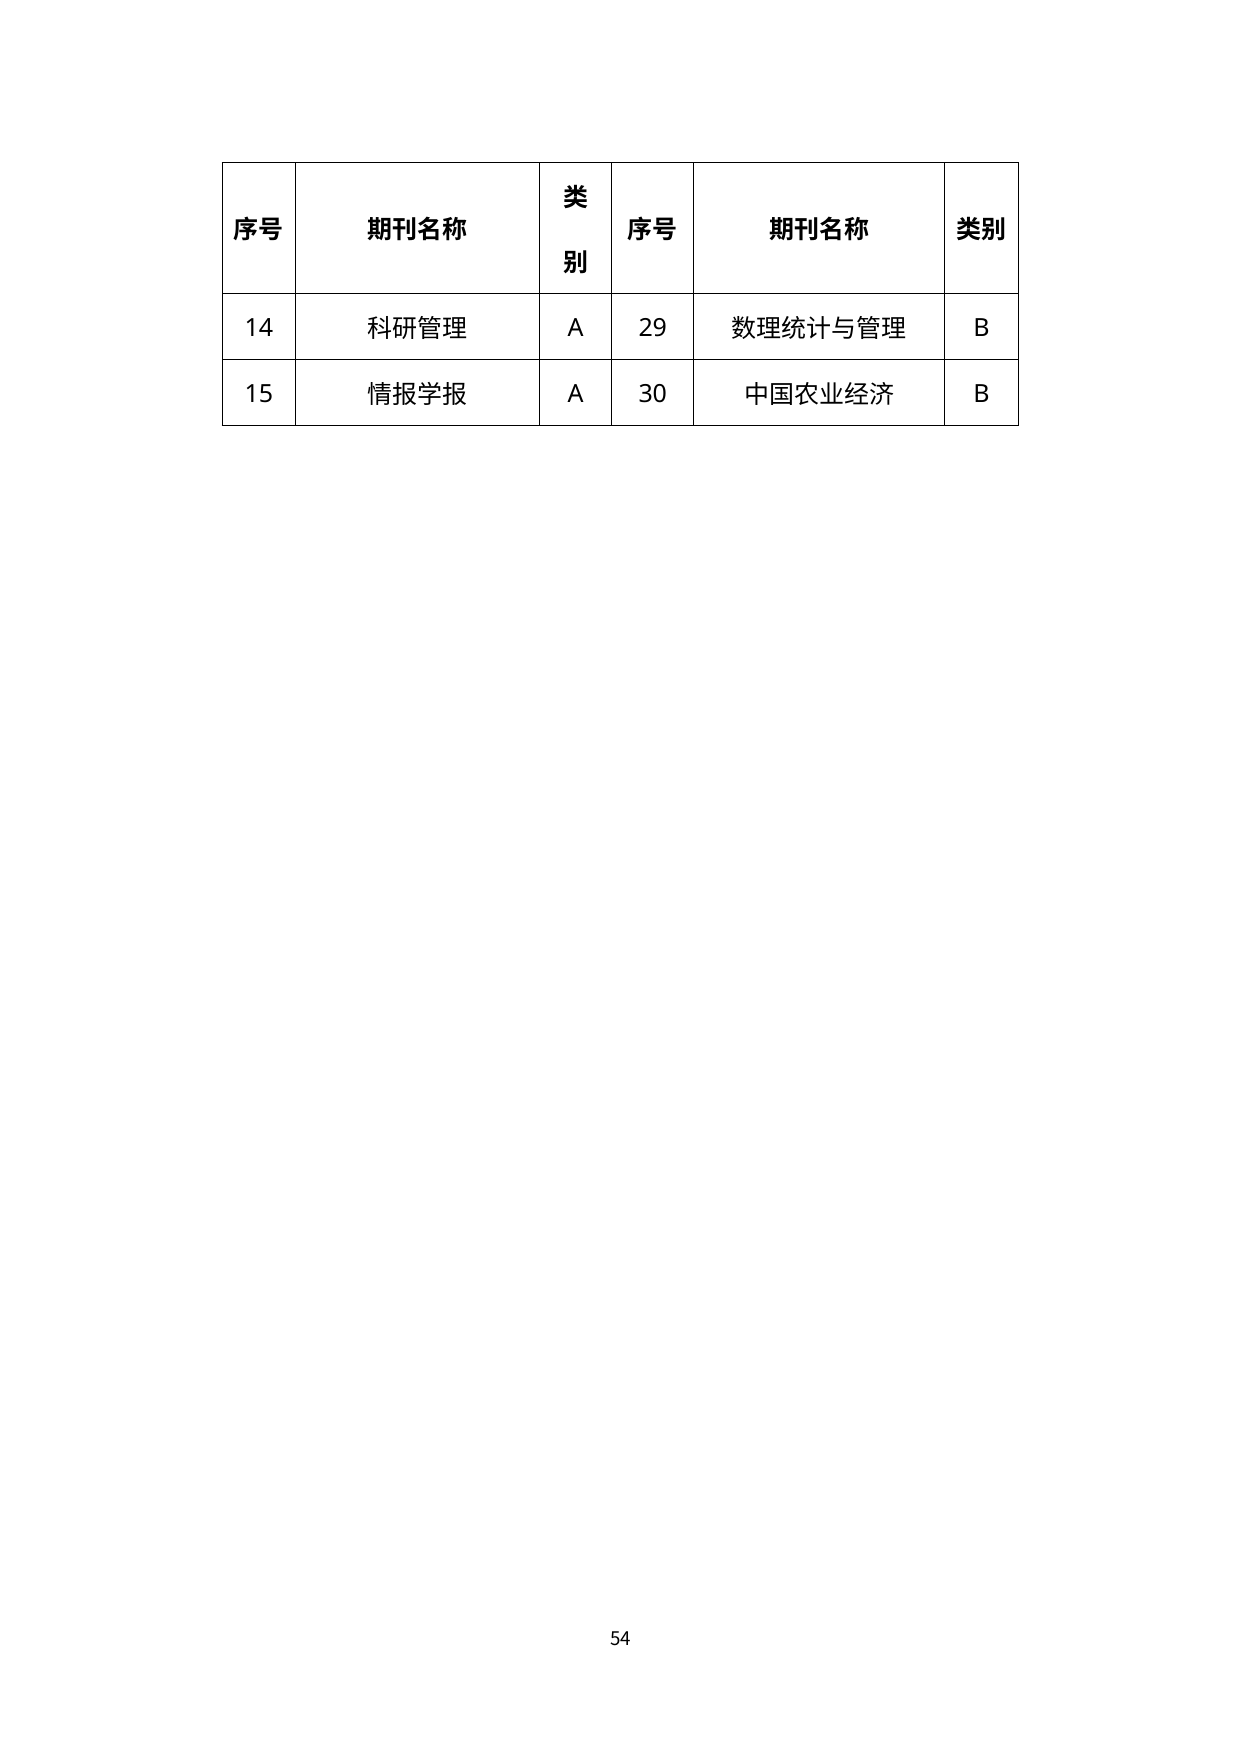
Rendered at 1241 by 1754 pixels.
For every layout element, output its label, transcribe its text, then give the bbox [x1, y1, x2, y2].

table_cell A [540, 360, 611, 425]
table_cell 14 [223, 294, 295, 359]
table_header 类别 [540, 163, 611, 293]
table_header 期刊名称 [694, 163, 944, 293]
table_cell B [945, 360, 1018, 425]
table_cell 15 [223, 360, 295, 425]
table_cell 数理统计与管理 [694, 294, 944, 359]
table_header 类别 [945, 163, 1018, 293]
table_cell A [540, 294, 611, 359]
table_cell 30 [612, 360, 693, 425]
table_cell 中国农业经济 [694, 360, 944, 425]
table_cell B [945, 294, 1018, 359]
table_header 期刊名称 [296, 163, 539, 293]
table_cell 科研管理 [296, 294, 539, 359]
table_cell 29 [612, 294, 693, 359]
table_header 序号 [612, 163, 693, 293]
table_header 序号 [223, 163, 295, 293]
table_cell 情报学报 [296, 360, 539, 425]
